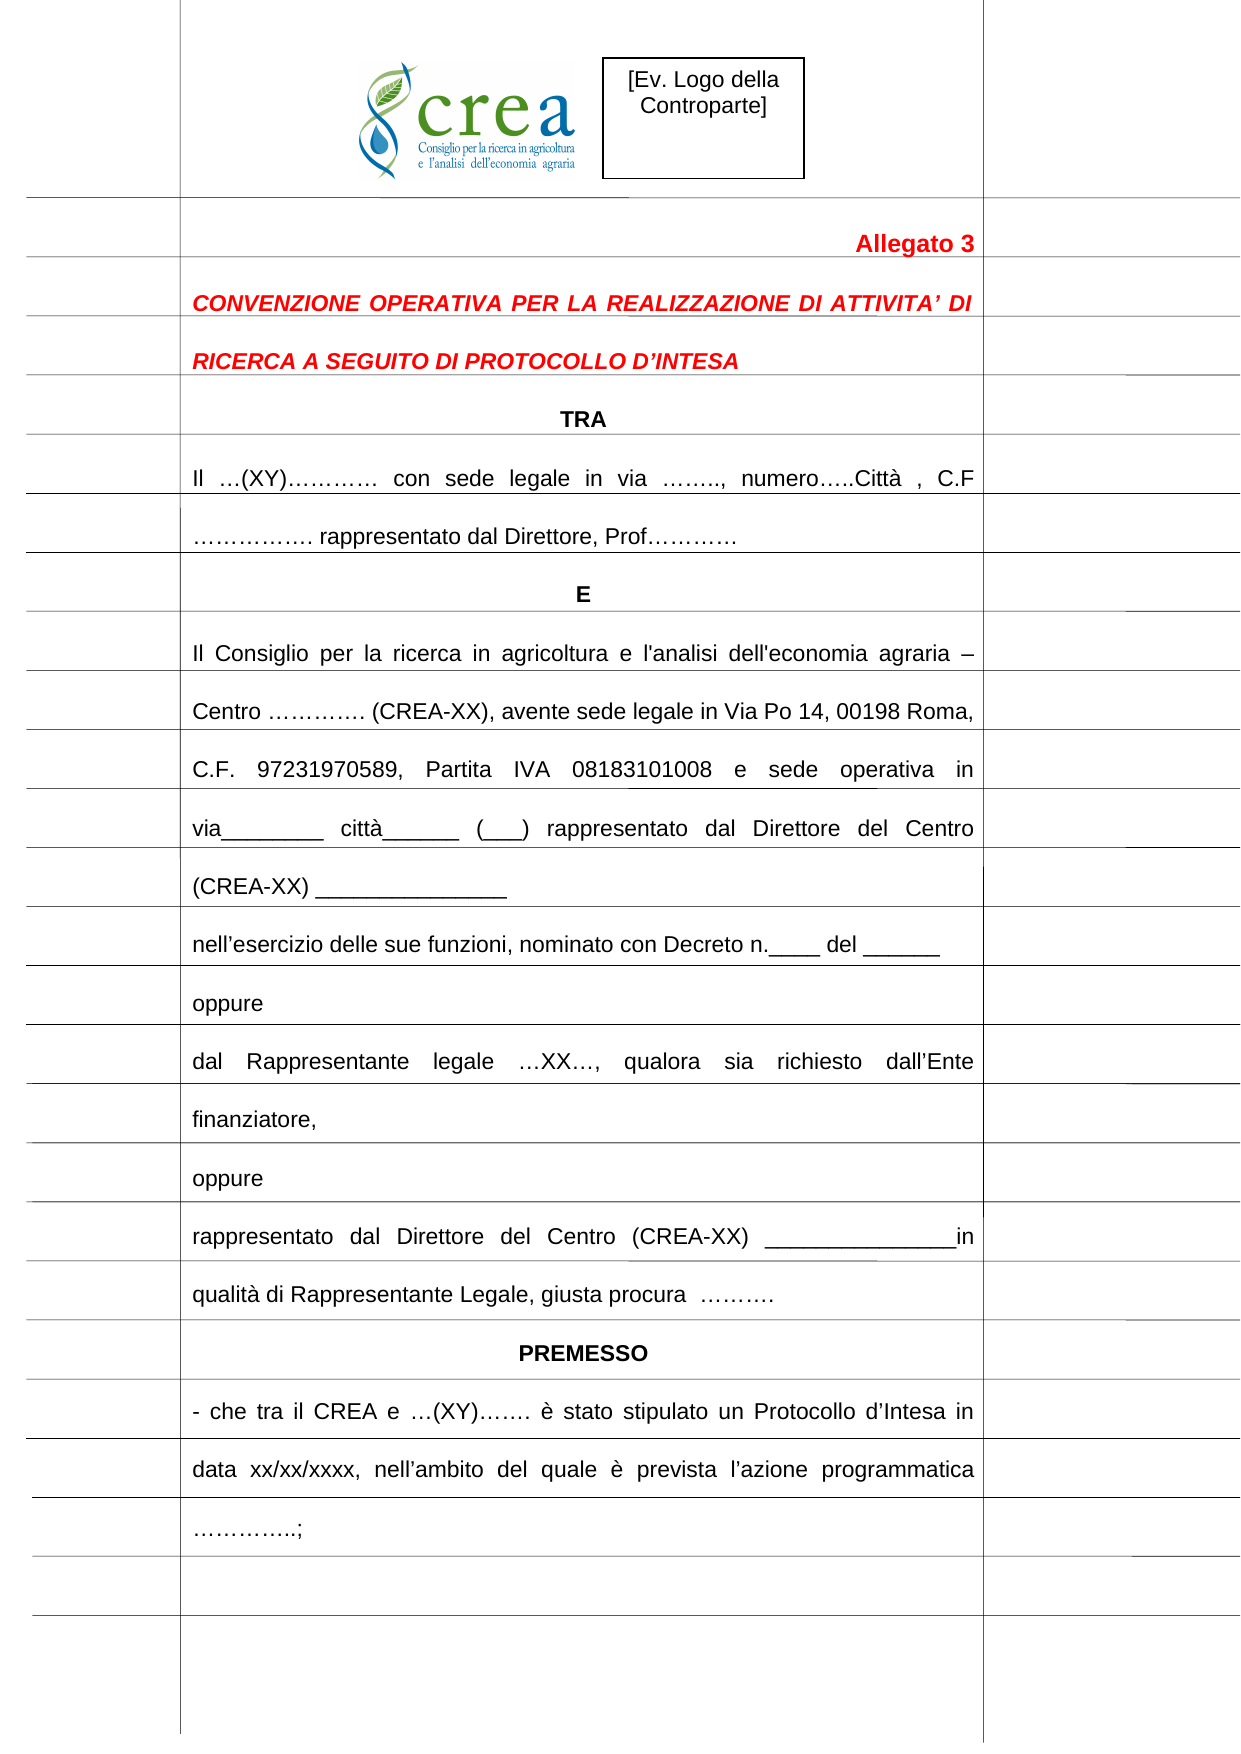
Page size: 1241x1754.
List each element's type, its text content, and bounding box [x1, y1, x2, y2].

text Il Consiglio per la ricerca in agricoltura e l'analisi dell'economia agraria – Centro …………. (CREA-XX), avente sede legale in Via Po 14, 00198 Roma, C.F. 97231970589, Partita IVA 08183101008 e sede operativa in via________ città______ (___) rappresentato dal Direttore del Centro (CREA-XX) _______________ [192, 614, 974, 906]
text Allegato 3 [192, 206, 974, 264]
text CONVENZIONE OPERATIVA PER LA REALIZZAZIONE DI ATTIVITA’ DI RICERCA A SEGUITO DI PROTOCOLLO D’INTESA [192, 264, 974, 381]
picture [357, 62, 575, 180]
text nell’esercizio delle sue funzioni, nominato con Decreto n.____ del ______ [192, 906, 974, 964]
text - che tra il CREA e …(XY)……. è stato stipulato un Protocollo d’Intesa in data xx/xx/xxxx, nell’ambito del quale è prevista l’azione programmatica …………..; [192, 1373, 974, 1548]
text rappresentato dal Direttore del Centro (CREA-XX) _______________in qualità di Rappresentante Legale, giusta procura ………. [192, 1198, 974, 1314]
text oppure [192, 1139, 974, 1198]
text E [192, 556, 974, 614]
text dal Rappresentante legale …XX…, qualora sia richiesto dall’Ente finanziatore, [192, 1023, 974, 1139]
text oppure [192, 964, 974, 1023]
text TRA [192, 381, 974, 439]
text Il …(XY)………… con sede legale in via …….., numero…..Città , C.F ……………. rappresentato dal Direttore, Prof………… [192, 439, 974, 556]
text PREMESSO [192, 1314, 974, 1373]
